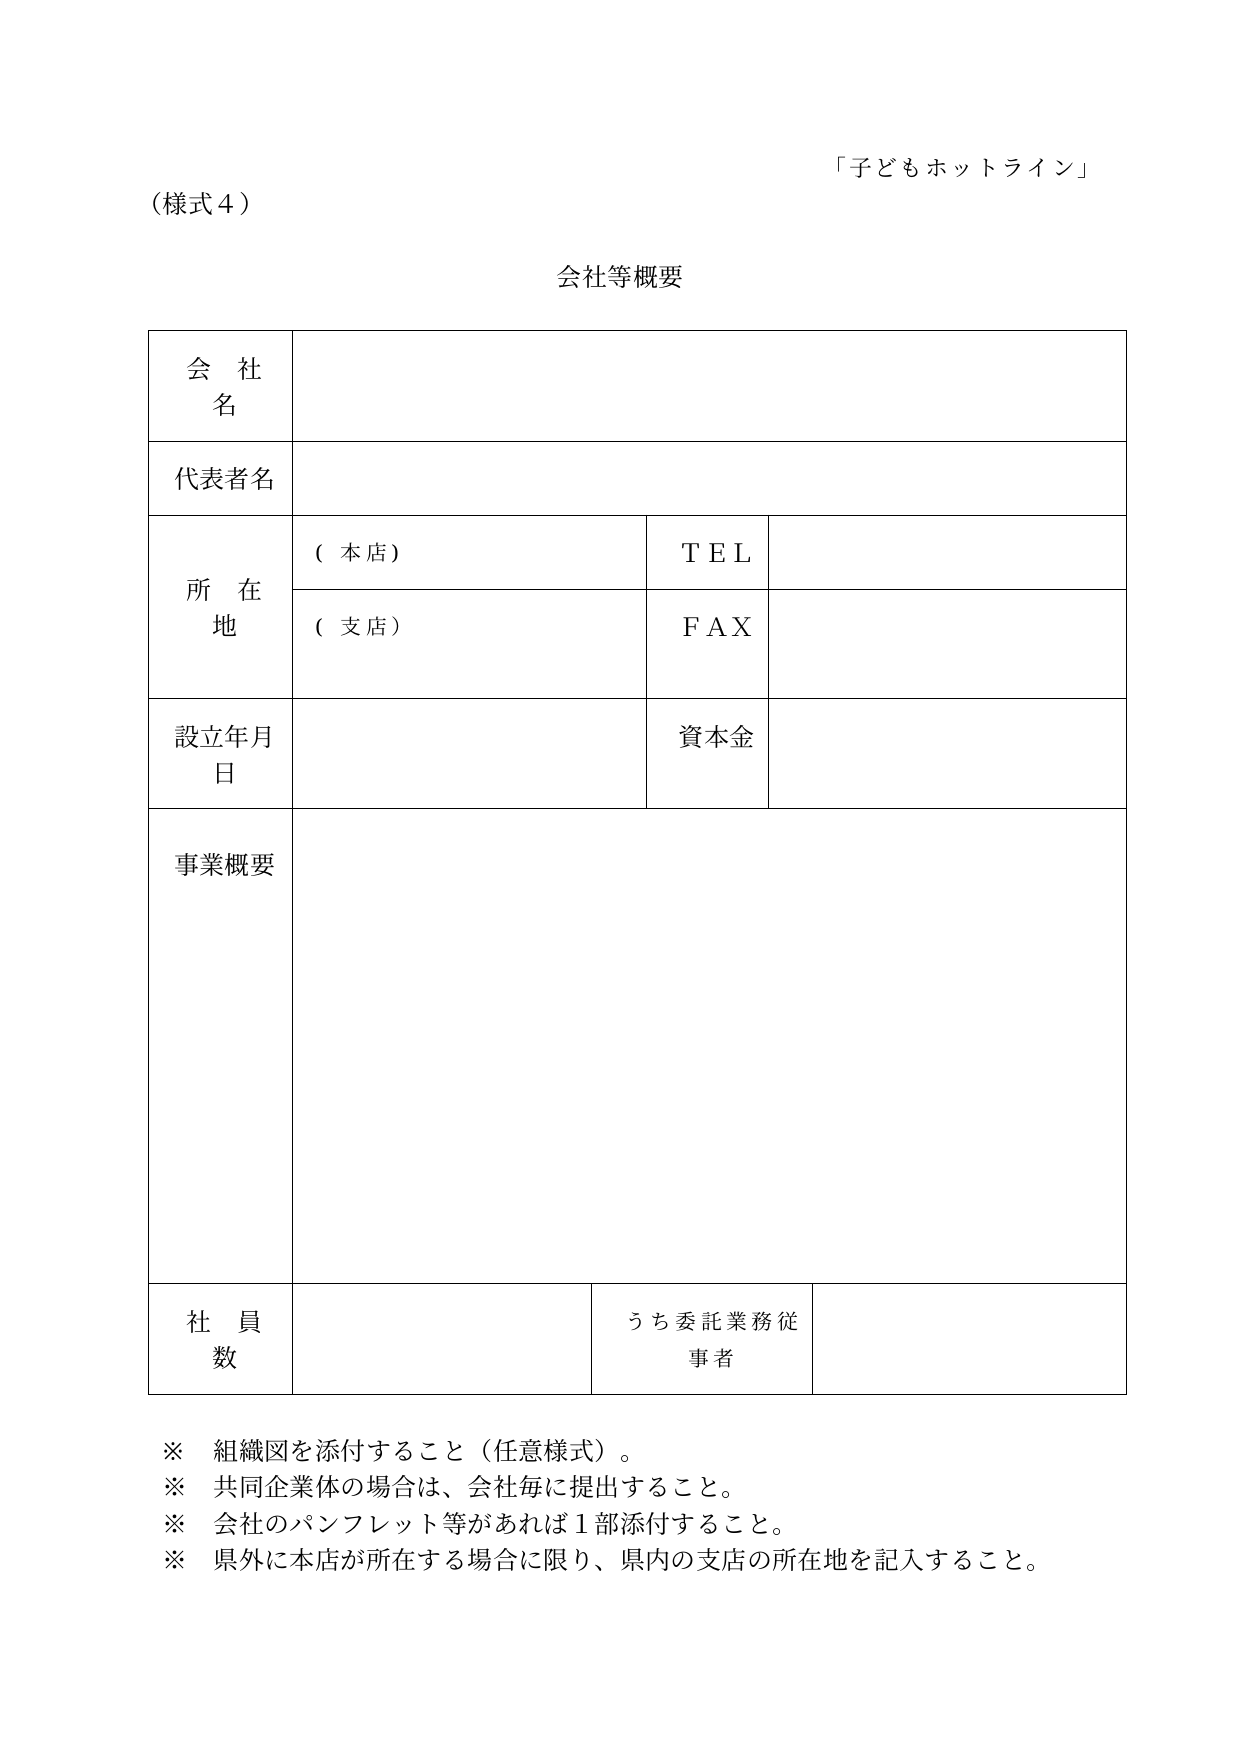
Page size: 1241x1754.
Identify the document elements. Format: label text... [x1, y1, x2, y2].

text ※ 組織図を添付すること（任意様式）。 [137, 1431, 1103, 1468]
table_cell 資本金 [647, 699, 768, 808]
text 会社等概要 [137, 257, 1103, 294]
table_cell [769, 699, 1126, 808]
table_cell 代表者名 [149, 442, 292, 514]
table_cell 社 員 数 [149, 1284, 292, 1394]
table_cell 設立年月日 [149, 699, 292, 808]
text （様式４） [137, 184, 1103, 221]
text ※ 共同企業体の場合は、会社毎に提出すること。 [137, 1468, 1103, 1504]
table_cell (本店) [293, 516, 646, 588]
text ※ 県外に本店が所在する場合に限り、県内の支店の所在地を記入すること。 [137, 1541, 1103, 1577]
table_cell ＴＥＬ [647, 516, 768, 588]
table_cell [293, 1284, 591, 1394]
table_cell (支店） [293, 590, 646, 698]
table_cell [293, 809, 1126, 1283]
table_header [293, 331, 1126, 441]
table_cell [813, 1284, 1126, 1394]
table_header 会 社 名 [149, 331, 292, 441]
table_cell うち委託業務従事者 [592, 1284, 812, 1394]
table_cell [769, 590, 1126, 698]
table_cell [293, 699, 646, 808]
table_cell 所 在 地 [149, 516, 292, 698]
text ※ 会社のパンフレット等があれば１部添付すること。 [137, 1504, 1103, 1541]
text 「子どもホットライン」 [137, 148, 1103, 184]
table_cell [769, 516, 1126, 588]
table_cell ＦＡＸ [647, 590, 768, 698]
table_cell 事業概要 [149, 809, 292, 1283]
table_cell [293, 442, 1126, 514]
